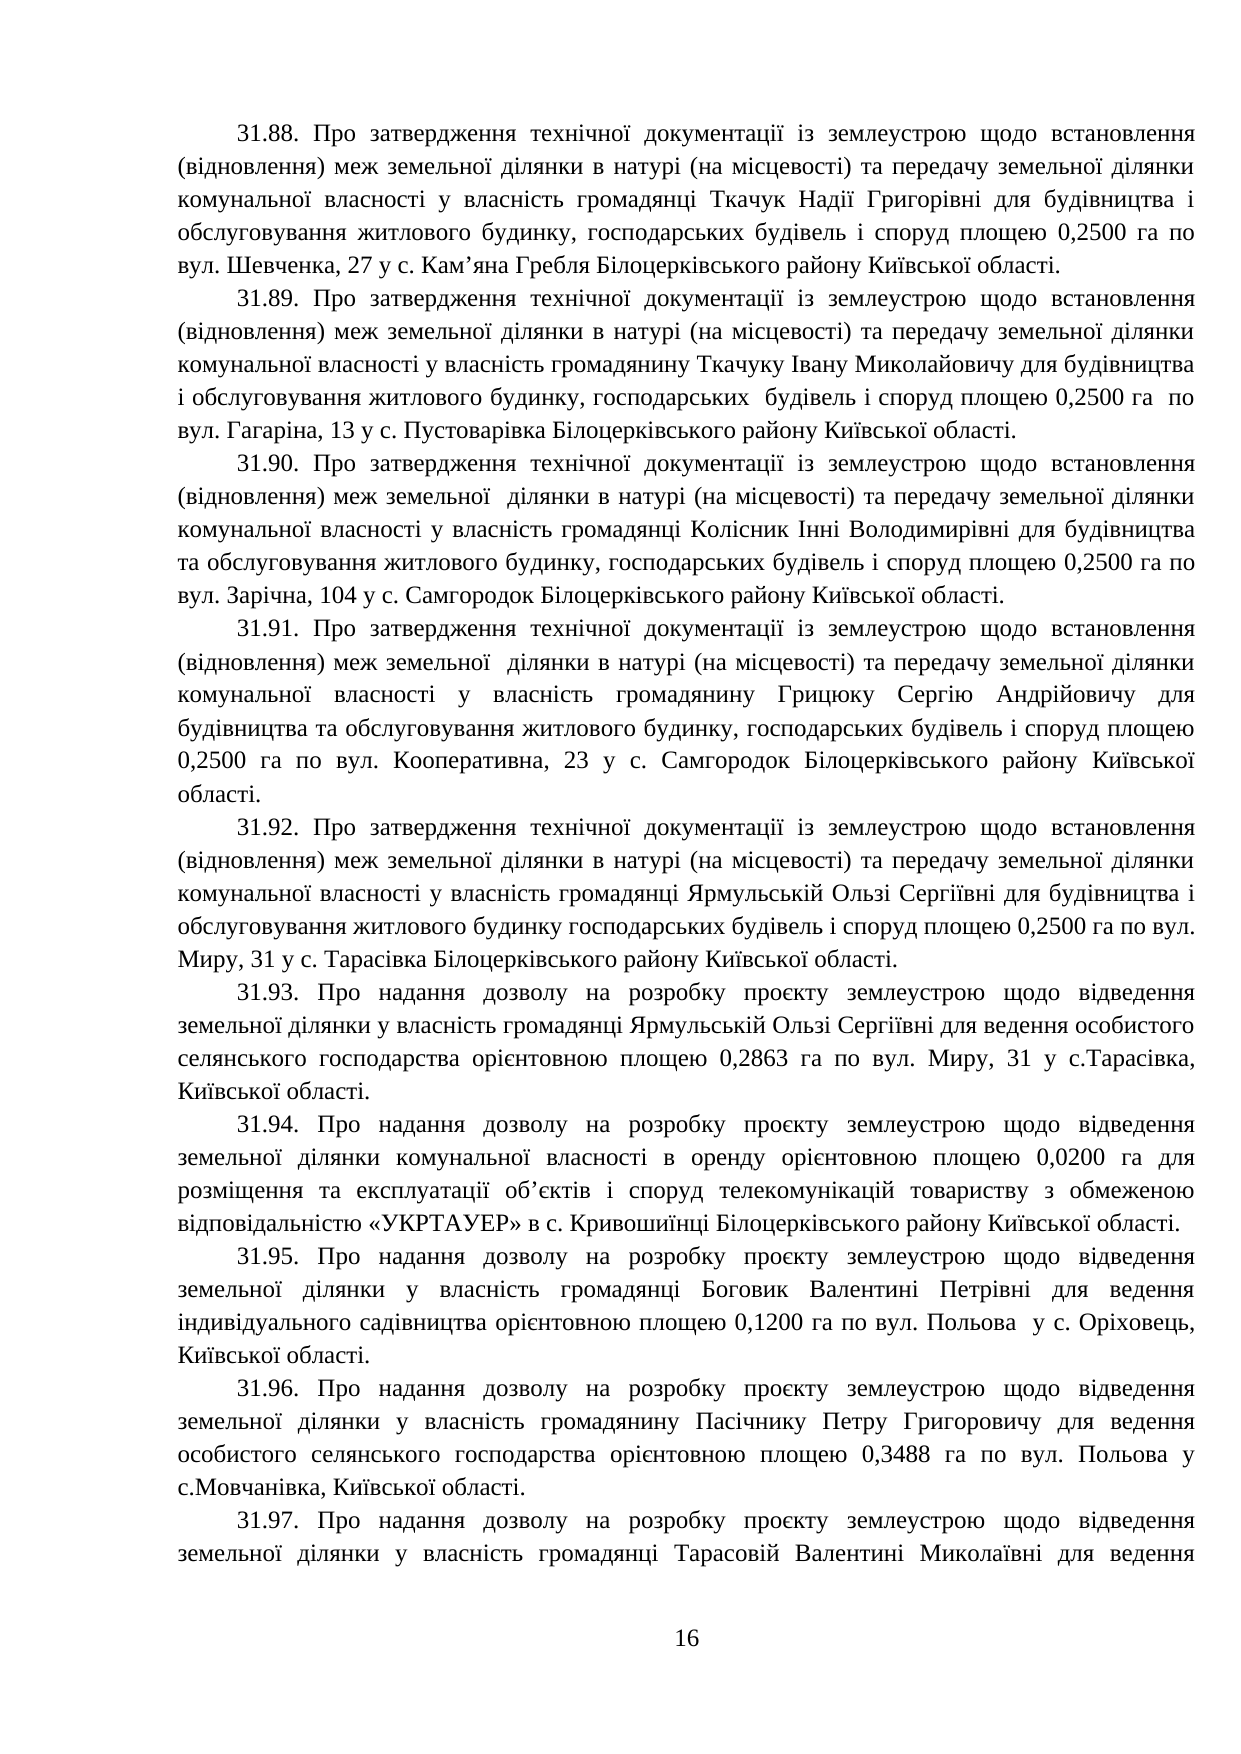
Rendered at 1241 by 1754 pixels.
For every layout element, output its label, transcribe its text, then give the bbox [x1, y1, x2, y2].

text 31.91. Про затвердження технічної документації із землеустрою щодо встановлення (відновлення) меж земельної ділянки в натурі (на місцевості) та передачу земельної ділянки комунальної власності у власність громадянину Грицюку Сергію Андрійовичу для будівництва та обслуговування житлового будинку, господарських будівель і споруд площею 0,2500 га по вул. Кооперативна, 23 у с. Самгородок Білоцерківського району Київської області. [177, 613, 1196, 807]
text 31.96. Про надання дозволу на розробку проєкту землеустрою щодо відведення земельної ділянки у власність громадянину Пасічнику Петру Григоровичу для ведення особистого селянського господарства орієнтовною площею 0,3488 га по вул. Польова у с.Мовчанівка, Київської області. [177, 1373, 1196, 1501]
text 31.94. Про надання дозволу на розробку проєкту землеустрою щодо відведення земельної ділянки комунальної власності в оренду орієнтовною площею 0,0200 га для розміщення та експлуатації об’єктів і споруд телекомунікацій товариству з обмеженою відповідальністю «УКРТАУЕР» в с. Кривошиїнці Білоцерківського району Київської області. [177, 1109, 1196, 1237]
text 31.88. Про затвердження технічної документації із землеустрою щодо встановлення (відновлення) меж земельної ділянки в натурі (на місцевості) та передачу земельної ділянки комунальної власності у власність громадянці Ткачук Надії Григорівні для будівництва і обслуговування житлового будинку, господарських будівель і споруд площею 0,2500 га по вул. Шевченка, 27 у с. Кам’яна Гребля Білоцерківського району Київської області. [177, 118, 1196, 279]
text 31.90. Про затвердження технічної документації із землеустрою щодо встановлення (відновлення) меж земельної ділянки в натурі (на місцевості) та передачу земельної ділянки комунальної власності у власність громадянці Колісник Інні Володимирівні для будівництва та обслуговування житлового будинку, господарських будівель і споруд площею 0,2500 га по вул. Зарічна, 104 у с. Самгородок Білоцерківського району Київської області. [177, 448, 1196, 609]
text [177, 1505, 1196, 1567]
text 31.89. Про затвердження технічної документації із землеустрою щодо встановлення (відновлення) меж земельної ділянки в натурі (на місцевості) та передачу земельної ділянки комунальної власності у власність громадянину Ткачуку Івану Миколайовичу для будівництва і обслуговування житлового будинку, господарських будівель і споруд площею 0,2500 га по вул. Гагаріна, 13 у с. Пустоварівка Білоцерківського району Київської області. [177, 283, 1196, 444]
text 31.95. Про надання дозволу на розробку проєкту землеустрою щодо відведення земельної ділянки у власність громадянці Боговик Валентині Петрівні для ведення індивідуального садівництва орієнтовною площею 0,1200 га по вул. Польова у с. Оріховець, Київської області. [177, 1241, 1196, 1369]
text 31.93. Про надання дозволу на розробку проєкту землеустрою щодо відведення земельної ділянки у власність громадянці Ярмульській Ользі Сергіївні для ведення особистого селянського господарства орієнтовною площею 0,2863 га по вул. Миру, 31 у с.Тарасівка, Київської області. [177, 977, 1196, 1104]
text 31.92. Про затвердження технічної документації із землеустрою щодо встановлення (відновлення) меж земельної ділянки в натурі (на місцевості) та передачу земельної ділянки комунальної власності у власність громадянці Ярмульській Ользі Сергіївні для будівництва і обслуговування житлового будинку господарських будівель і споруд площею 0,2500 га по вул. Миру, 31 у с. Тарасівка Білоцерківського району Київської області. [177, 812, 1196, 972]
